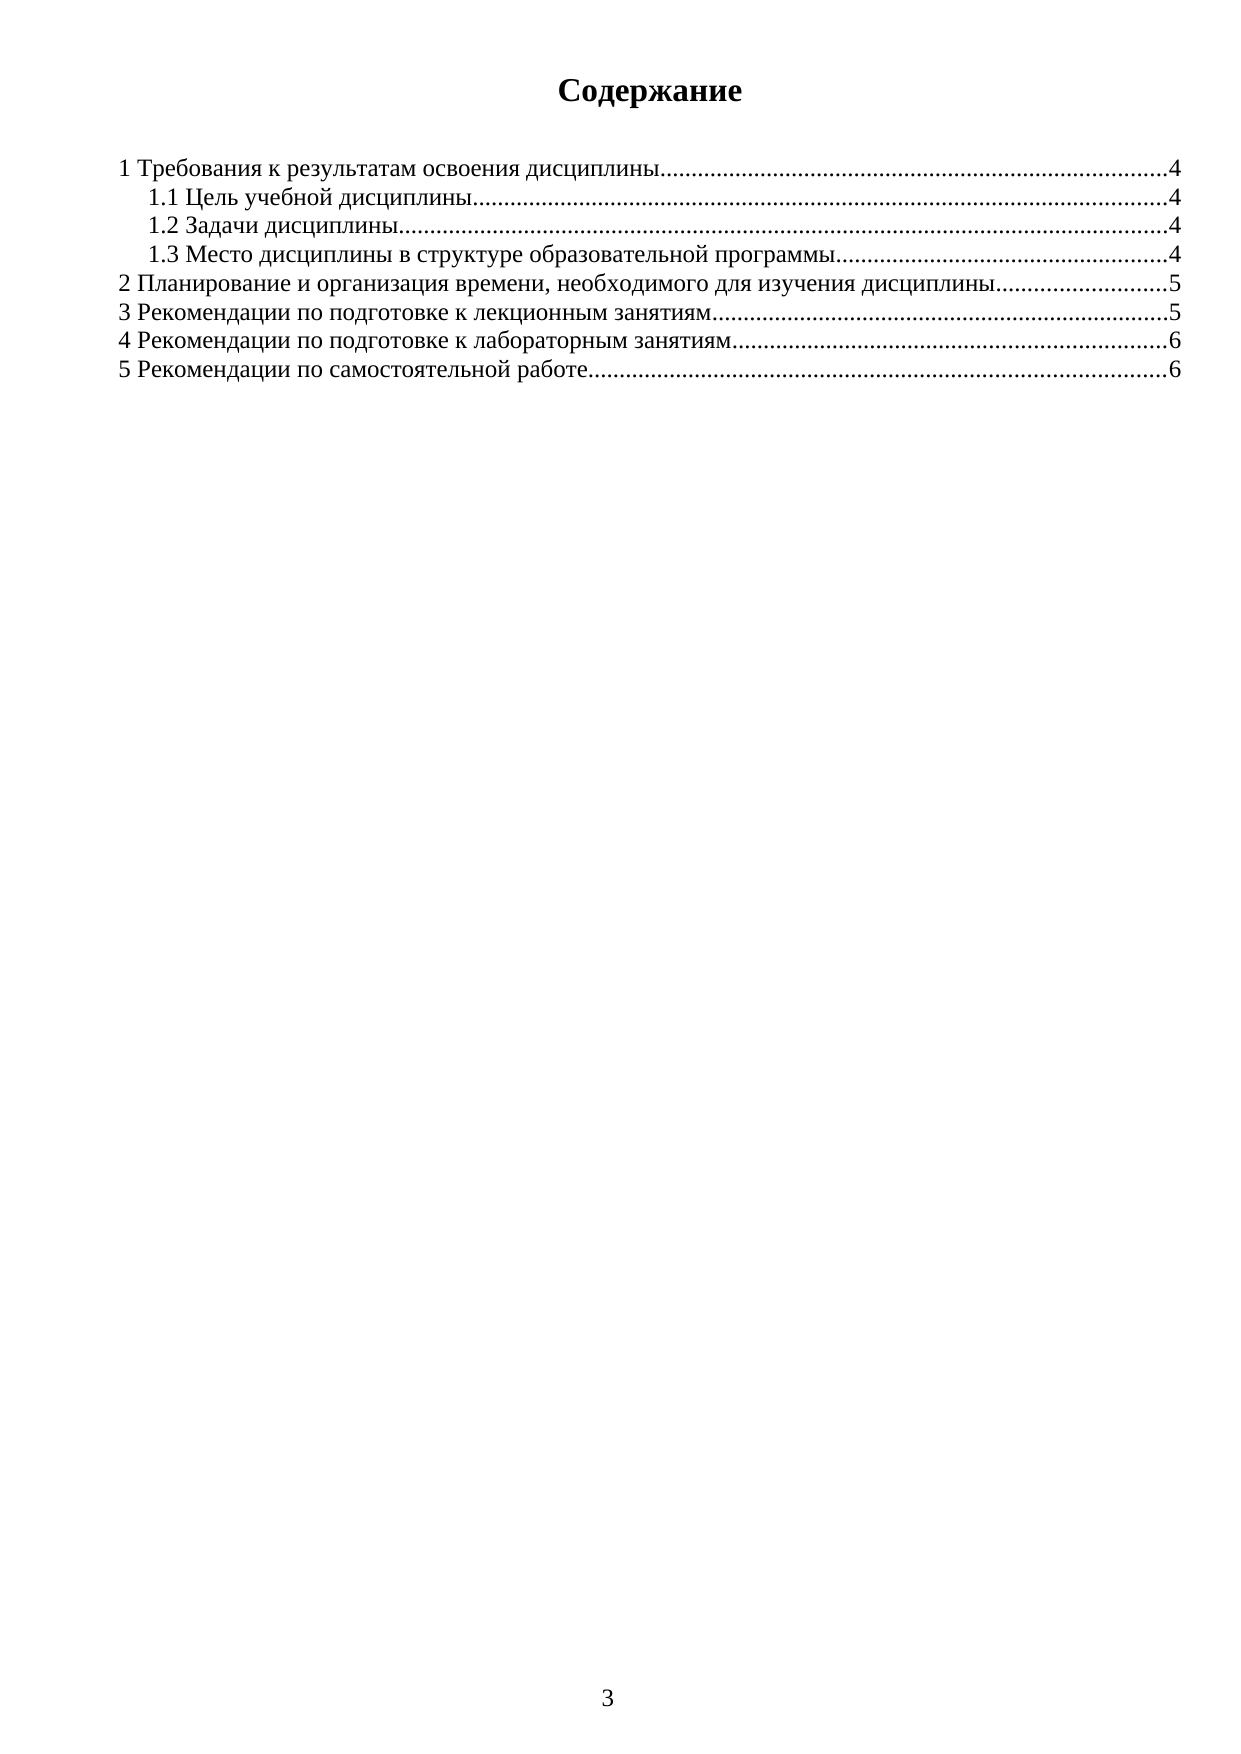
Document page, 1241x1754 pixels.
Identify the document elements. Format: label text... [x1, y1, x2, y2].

text 4 Рекомендации по подготовке к лабораторным занятиям 6 [118, 326, 1181, 354]
text 3 Рекомендации по подготовке к лекционным занятиям 5 [118, 297, 1181, 326]
text 1 Требования к результатам освоения дисциплины 4 [118, 153, 1181, 182]
text Содержание [118, 71, 1181, 109]
text 2 Планирование и организация времени, необходимого для изучения дисциплины 5 [118, 268, 1181, 297]
text 1.1 Цель учебной дисциплины 4 [148, 182, 1181, 211]
text 5 Рекомендации по самостоятельной работе 6 [118, 354, 1181, 383]
text 1.2 Задачи дисциплины 4 [148, 211, 1181, 239]
text 1.3 Место дисциплины в структуре образовательной программы 4 [148, 239, 1181, 268]
